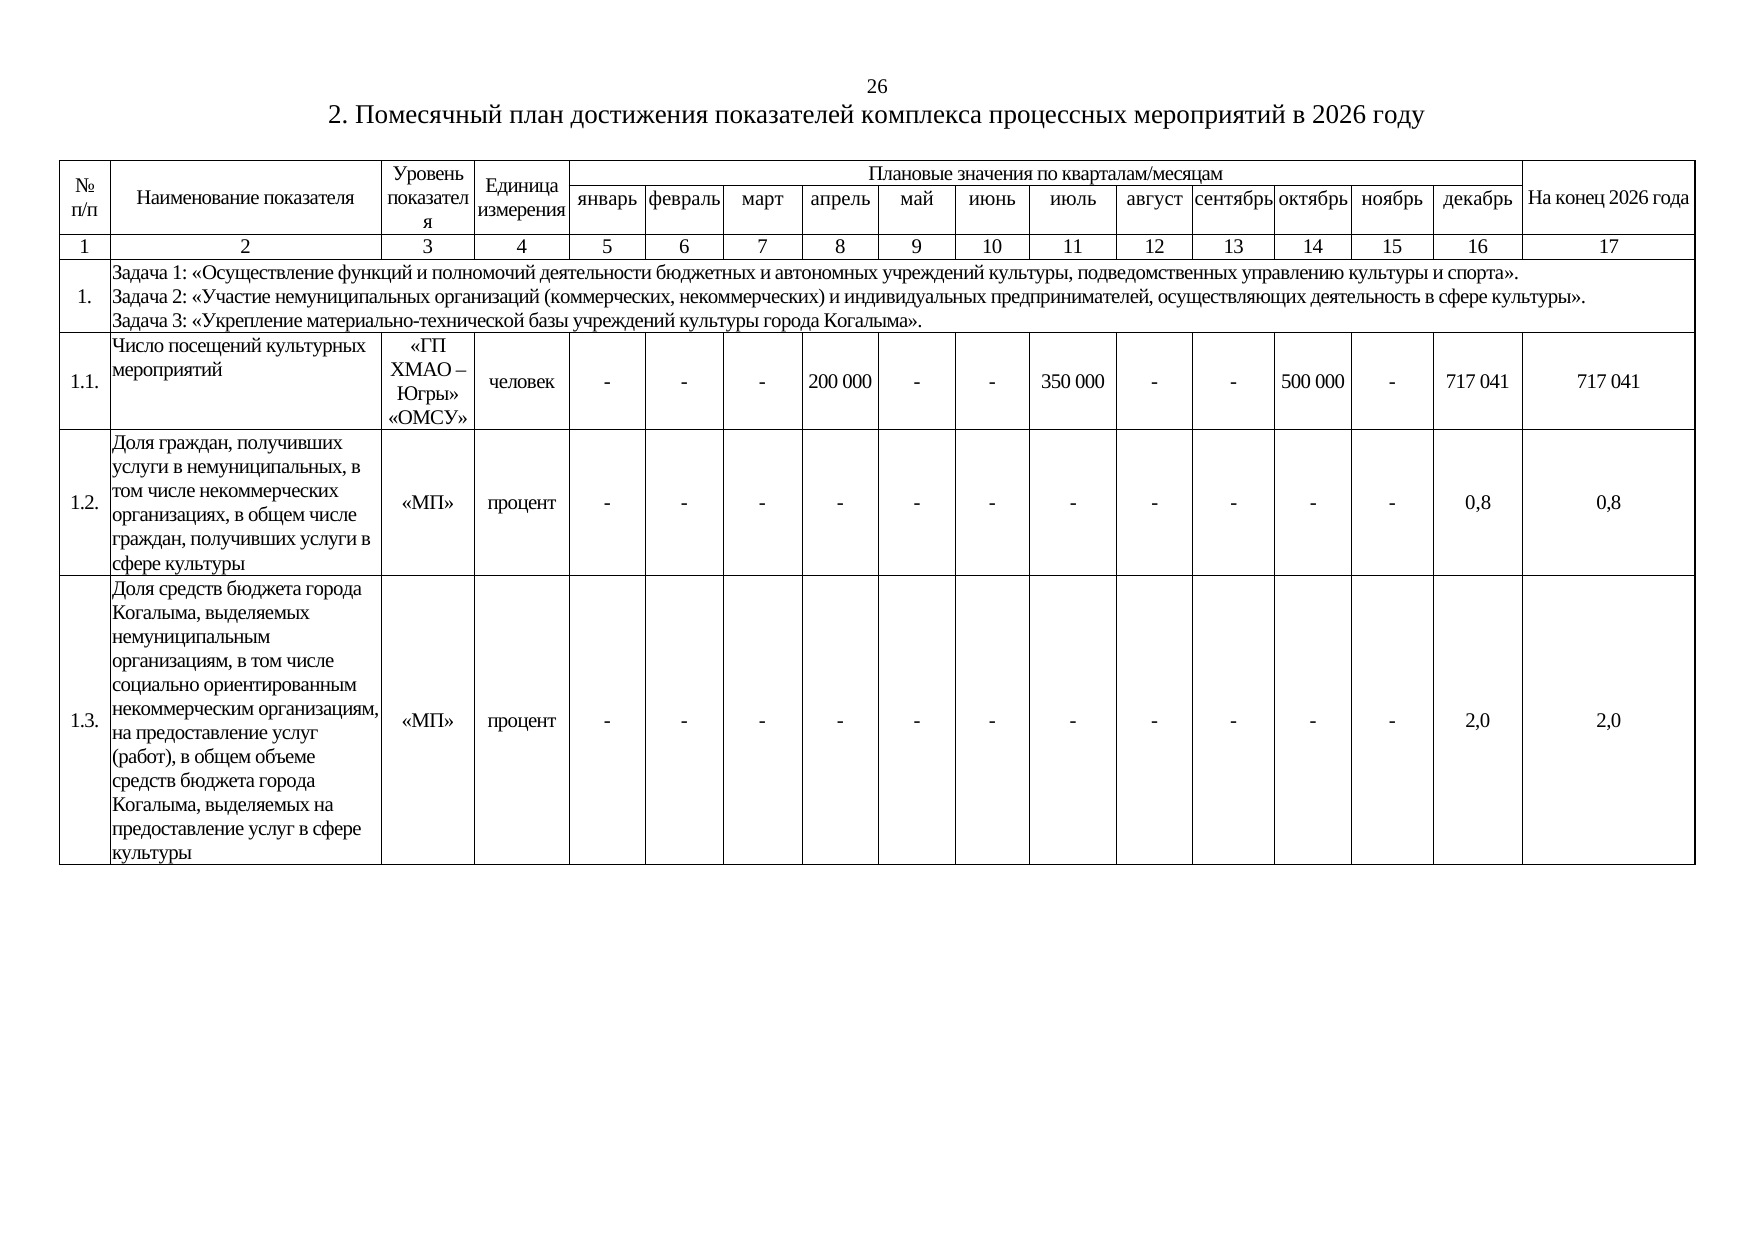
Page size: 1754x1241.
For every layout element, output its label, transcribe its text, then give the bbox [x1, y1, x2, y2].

table_cell февраль [646, 186, 723, 233]
table_cell - [646, 430, 723, 574]
table_cell 500 000 [1275, 333, 1351, 429]
table_cell Число посещений культурных мероприятий [111, 333, 381, 429]
table_cell - [1030, 430, 1116, 574]
table_cell ноябрь [1352, 186, 1433, 233]
table_cell - [724, 576, 802, 864]
table_cell - [1275, 430, 1351, 574]
table_cell 1.2. [60, 430, 110, 574]
table_cell 11 [1030, 235, 1116, 258]
table_cell - [646, 333, 723, 429]
table_cell - [956, 576, 1029, 864]
table_cell декабрь [1434, 186, 1522, 233]
table_cell 12 [1117, 235, 1192, 258]
table_cell 717 041 [1523, 333, 1694, 429]
table_cell 1. [60, 260, 110, 332]
table_cell сентябрь [1193, 186, 1274, 233]
table_cell - [1275, 576, 1351, 864]
table_cell 16 [1434, 235, 1522, 258]
table_cell 1.1. [60, 333, 110, 429]
table_cell - [570, 576, 645, 864]
table_cell процент [475, 430, 569, 574]
table_cell 5 [570, 235, 645, 258]
table_cell - [724, 430, 802, 574]
table_cell май [879, 186, 955, 233]
table_cell - [570, 430, 645, 574]
table_header Плановые значения по кварталам/месяцам [570, 161, 1522, 185]
table_cell - [1352, 576, 1433, 864]
table_cell 8 [803, 235, 878, 258]
table_header Уровень показателя [382, 161, 474, 233]
table_cell 3 [382, 235, 474, 258]
table_cell «МП» [382, 430, 474, 574]
table_cell 9 [879, 235, 955, 258]
table_cell 15 [1352, 235, 1433, 258]
table_cell 2,0 [1434, 576, 1522, 864]
table_cell - [570, 333, 645, 429]
table_cell январь [570, 186, 645, 233]
table_cell - [1030, 576, 1116, 864]
table_cell «ГП ХМАО – Югры» «ОМСУ» [382, 333, 474, 429]
table_cell 17 [1523, 235, 1694, 258]
table_cell 10 [956, 235, 1029, 258]
table_cell 7 [724, 235, 802, 258]
table_cell 200 000 [803, 333, 878, 429]
table_cell 350 000 [1030, 333, 1116, 429]
table_cell август [1117, 186, 1192, 233]
table_cell - [1193, 430, 1274, 574]
table_cell - [956, 333, 1029, 429]
table_cell март [724, 186, 802, 233]
table_cell - [803, 430, 878, 574]
table_header На конец 2026 года [1523, 161, 1694, 233]
table_cell - [1193, 576, 1274, 864]
table_cell 1 [60, 235, 110, 258]
table_cell октябрь [1275, 186, 1351, 233]
table_cell человек [475, 333, 569, 429]
table_cell - [879, 430, 955, 574]
table_header Наименование показателя [111, 161, 381, 233]
table_cell «МП» [382, 576, 474, 864]
table_cell Задача 1: «Осуществление функций и полномочий деятельности бюджетных и автономных учреждений культуры, подведомственных управлению культуры и спорта». Задача 2: «Участие немуниципальных организаций (коммерческих, некоммерческих) и индивидуальных предпринимателей, осуществляющих деятельность в сфере культуры». Задача 3: «Укрепление материально-технической базы учреждений культуры города Когалыма». [111, 260, 1694, 332]
table_cell 0,8 [1523, 430, 1694, 574]
table_cell - [1117, 430, 1192, 574]
table_cell - [1117, 576, 1192, 864]
table_cell - [1117, 333, 1192, 429]
table_cell - [803, 576, 878, 864]
table_cell июнь [956, 186, 1029, 233]
table_cell 2,0 [1523, 576, 1694, 864]
table_cell - [879, 333, 955, 429]
table_header № п/п [60, 161, 110, 233]
table_cell 1.3. [60, 576, 110, 864]
table_cell 14 [1275, 235, 1351, 258]
table_cell 6 [646, 235, 723, 258]
table_cell - [724, 333, 802, 429]
table_cell апрель [803, 186, 878, 233]
table_cell Доля граждан, получивших услуги в немуниципальных, в том числе некоммерческих организациях, в общем числе граждан, получивших услуги в сфере культуры [111, 430, 381, 574]
table_cell процент [475, 576, 569, 864]
table_cell 0,8 [1434, 430, 1522, 574]
table_cell июль [1030, 186, 1116, 233]
table_cell - [1352, 333, 1433, 429]
table_cell 13 [1193, 235, 1274, 258]
table_header Единица измерения [475, 161, 569, 233]
table_cell - [646, 576, 723, 864]
table_cell - [879, 576, 955, 864]
table_cell 717 041 [1434, 333, 1522, 429]
table_cell 4 [475, 235, 569, 258]
table_cell 2 [111, 235, 381, 258]
text 2. Помесячный план достижения показателей комплекса процессных мероприятий в 2026 году [59, 98, 1695, 129]
table_cell - [1193, 333, 1274, 429]
table_cell Доля средств бюджета города Когалыма, выделяемых немуниципальным организациям, в том числе социально ориентированным некоммерческим организациям, на предоставление услуг (работ), в общем объеме средств бюджета города Когалыма, выделяемых на предоставление услуг в сфере культуры [111, 576, 381, 864]
table_cell - [1352, 430, 1433, 574]
table_cell - [956, 430, 1029, 574]
